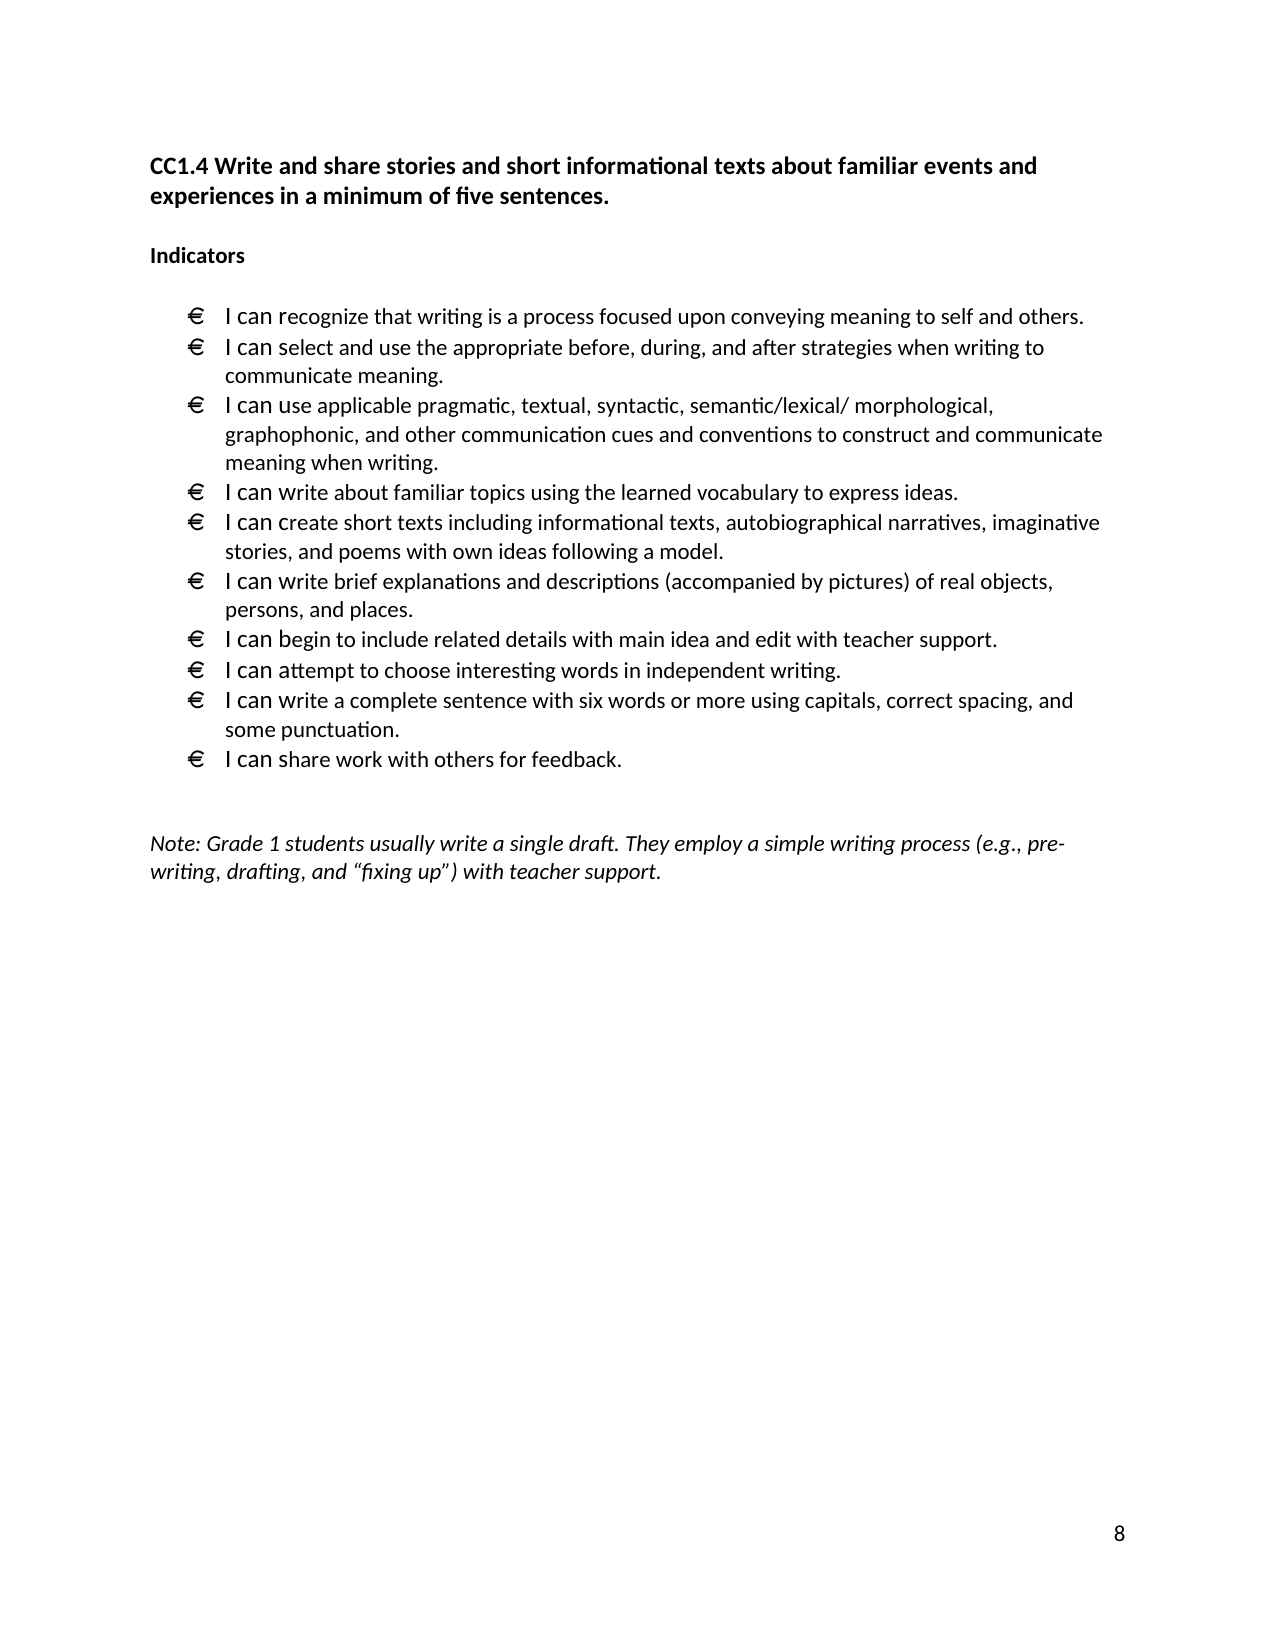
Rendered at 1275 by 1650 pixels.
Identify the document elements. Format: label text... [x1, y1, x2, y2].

list I can create short texts including informational texts, autobiographical narratives, imaginative stories, and poems with own ideas following a model. [187, 506, 1125, 565]
list I can select and use the appropriate before, during, and after strategies when writing to communicate meaning. [187, 331, 1125, 389]
list I can write about familiar topics using the learned vocabulary to express ideas. [187, 476, 1125, 506]
text CC1.4 Write and share stories and short informational texts about familiar events and experiences in a minimum of five sentences. [150, 150, 1125, 211]
text Indicators [150, 242, 1125, 269]
list I can begin to include related details with main idea and edit with teacher support. [187, 623, 1125, 654]
list I can use applicable pragmatic, textual, syntactic, semantic/lexical/ morphological, graphophonic, and other communication cues and conventions to construct and communicate meaning when writing. [187, 389, 1125, 476]
list I can share work with others for feedback. [187, 743, 1125, 773]
list I can write a complete sentence with six words or more using capitals, correct spacing, and some punctuation. [187, 684, 1125, 743]
text Note: Grade 1 students usually write a single draft. They employ a simple writing process (e.g., pre-writing, drafting, and “fixing up”) with teacher support. [150, 829, 1125, 886]
list I can recognize that writing is a process focused upon conveying meaning to self and others. [187, 300, 1125, 331]
list I can write brief explanations and descriptions (accompanied by pictures) of real objects, persons, and places. [187, 565, 1125, 623]
list I can attempt to choose interesting words in independent writing. [187, 654, 1125, 684]
